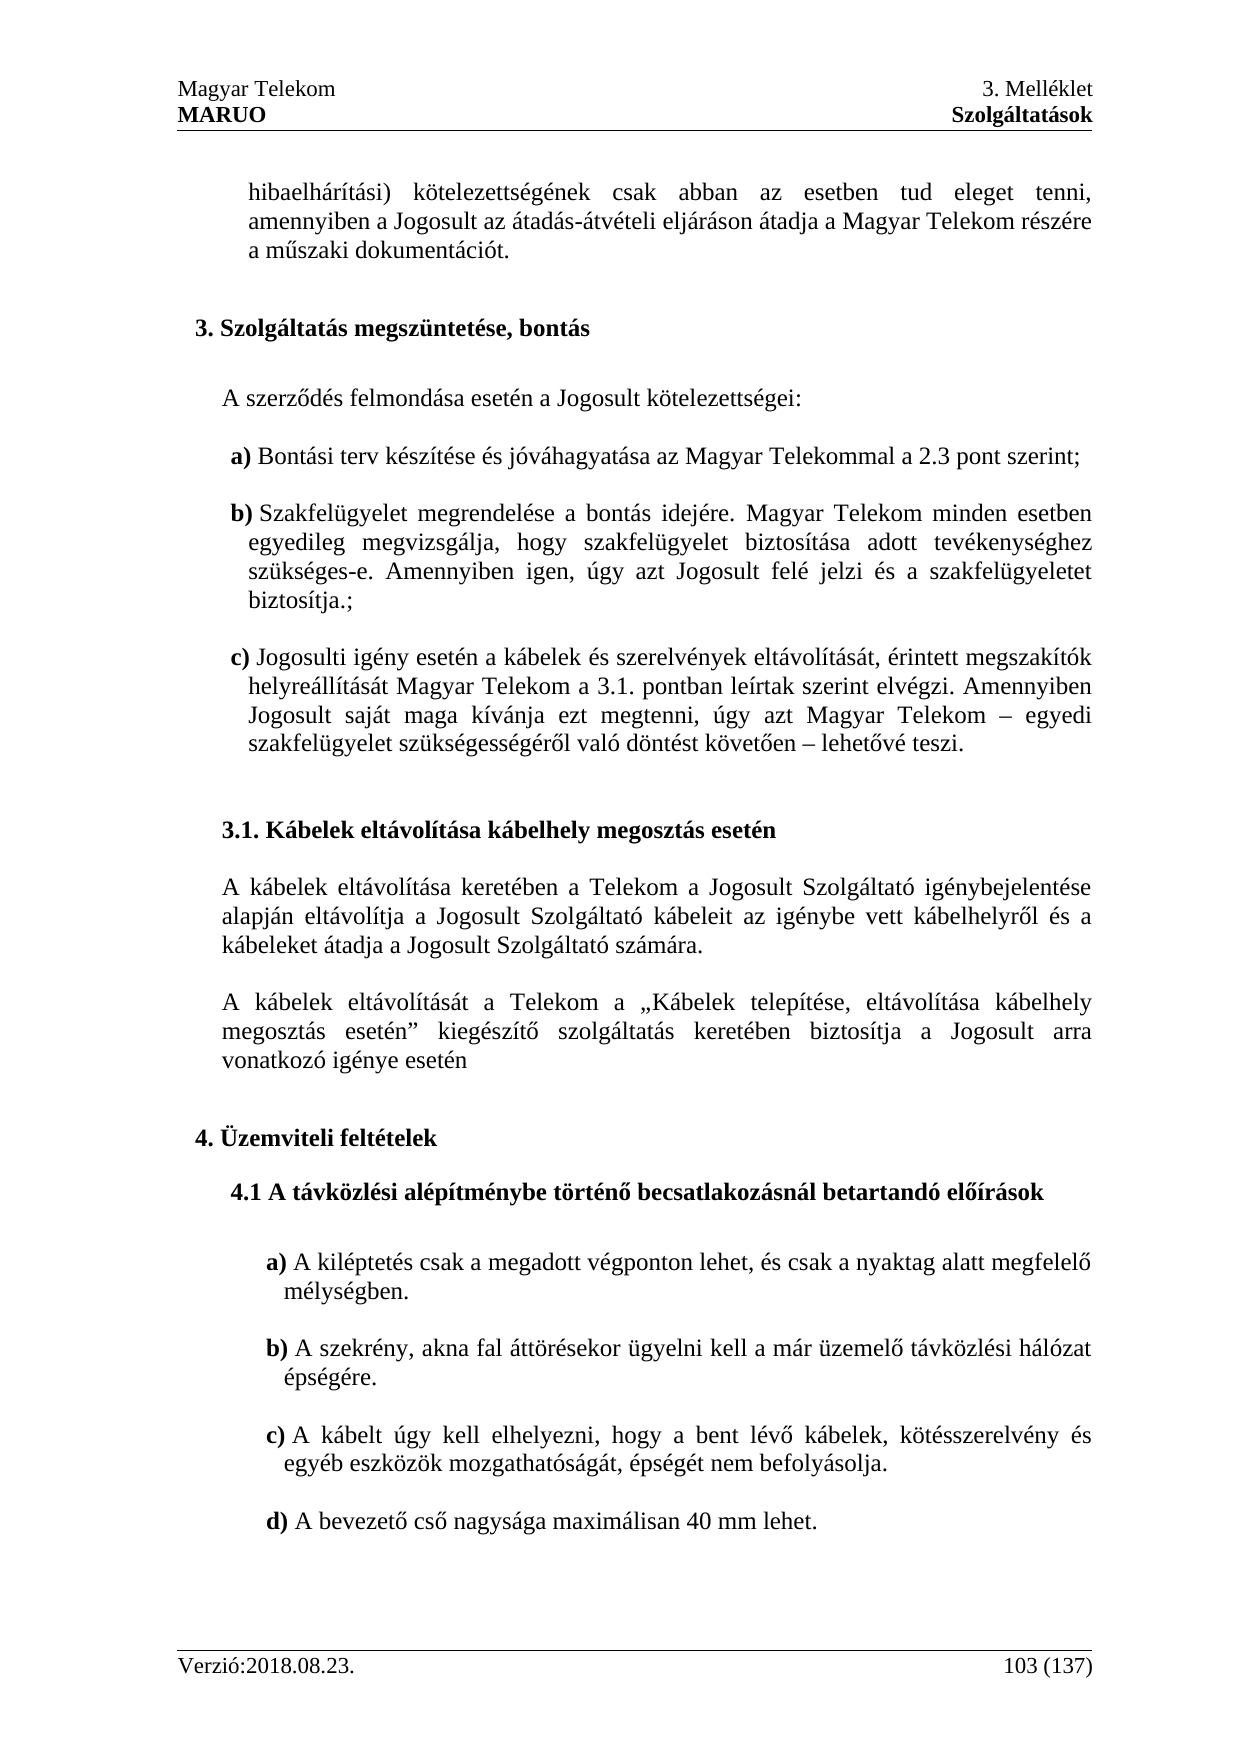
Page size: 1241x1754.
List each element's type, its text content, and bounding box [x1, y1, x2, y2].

text c) A kábelt úgy kell elhelyezni, hogy a bent lévő kábelek, kötésszerelvény és egyéb eszközök mozgathatóságát, épségét nem befolyásolja. [266, 1420, 1092, 1477]
text b) A szekrény, akna fal áttörésekor ügyelni kell a már üzemelő távközlési hálózat épségére. [266, 1333, 1092, 1391]
text a) A kiléptetés csak a megadott végponton lehet, és csak a nyaktag alatt megfelelő mélységben. [266, 1247, 1092, 1305]
text A szerződés felmondása esetén a Jogosult kötelezettségei: [204, 355, 1092, 412]
subtitle 4. Üzemviteli feltételek [195, 1123, 1092, 1152]
text d) A bevezető cső nagysága maximálisan lehet. [266, 1506, 1092, 1535]
subtitle 4.1 A távközlési alépítménybe történő becsatlakozásnál betartandó előírások [230, 1177, 1092, 1206]
text b) Szakfelügyelet megrendelése a bontás idejére. Magyar Telekom minden esetben egyedileg megvizsgálja, hogy szakfelügyelet biztosítása adott tevékenységhez szükséges-e. Amennyiben igen, úgy azt Jogosult felé jelzi és a szakfelügyeletet biztosítja.; [230, 498, 1092, 613]
subtitle 3. Szolgáltatás megszüntetése, bontás [195, 313, 1092, 342]
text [230, 177, 1092, 263]
text 3.1. Kábelek eltávolítása kábelhely megosztás esetén [204, 757, 1092, 843]
text A kábelek eltávolítása keretében a Telekom a Jogosult Szolgáltató igénybejelentése alapján eltávolítja a Jogosult Szolgáltató kábeleit az igénybe vett kábelhelyről és a kábeleket átadja a Jogosult Szolgáltató számára. [204, 843, 1092, 958]
text A kábelek eltávolítását a Telekom a „Kábelek telepítése, eltávolítása kábelhely megosztás esetén” kiegészítő szolgáltatás keretében biztosítja a Jogosult arra vonatkozó igénye esetén [204, 958, 1092, 1073]
text a) Bontási terv készítése és jóváhagyatása az Magyar Telekommal a 2.3 pont szerint; [230, 441, 1092, 470]
text c) Jogosulti igény esetén a kábelek és szerelvények eltávolítását, érintett megszakítók helyreállítását Magyar Telekom a 3.1. pontban leírtak szerint elvégzi. Amennyiben Jogosult saját maga kívánja ezt megtenni, úgy azt Magyar Telekom – egyedi szakfelügyelet szükségességéről való döntést követően – lehetővé teszi. [230, 642, 1092, 757]
